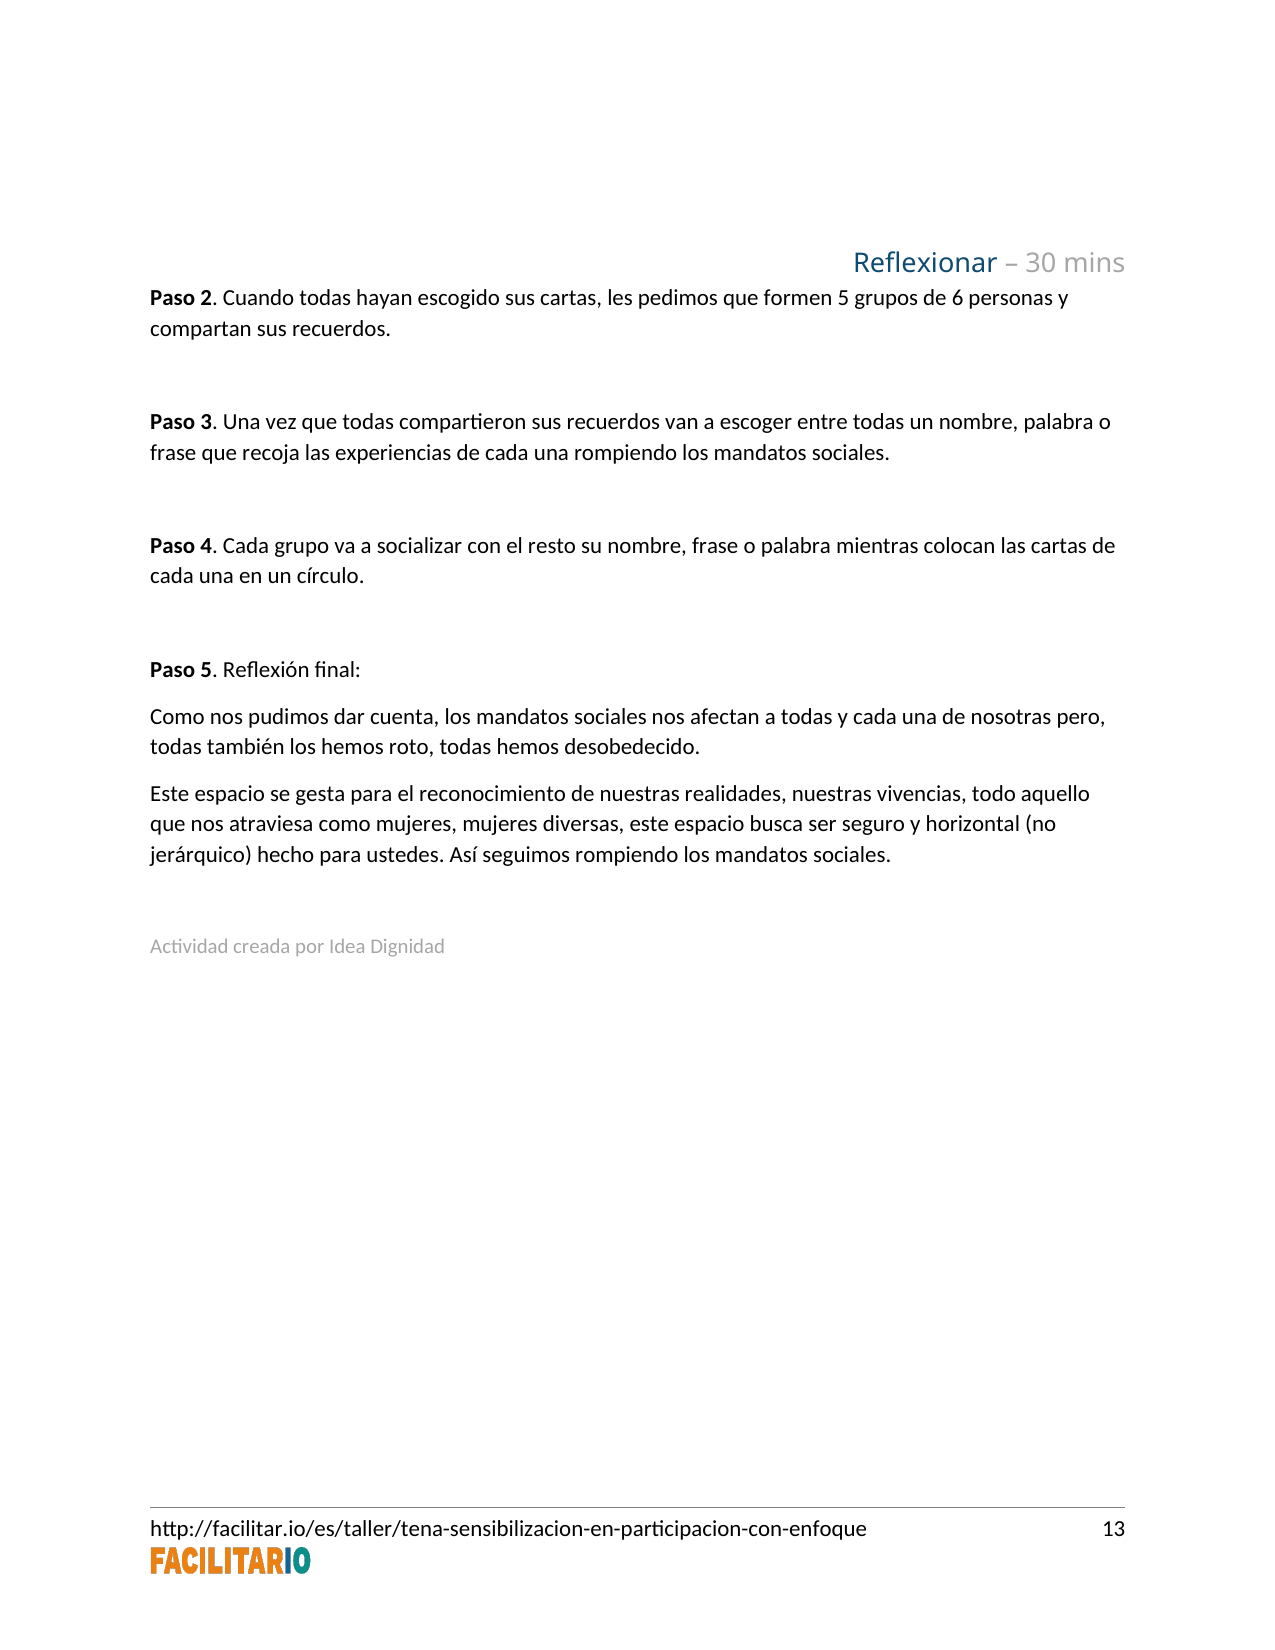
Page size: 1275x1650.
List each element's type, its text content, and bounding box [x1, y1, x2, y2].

text Este espacio se gesta para el reconocimiento de nuestras realidades, nuestras vivencias, todo aquello que nos atraviesa como mujeres, mujeres diversas, este espacio busca ser seguro y horizontal (no jerárquico) hecho para ustedes. Así seguimos rompiendo los mandatos sociales. [150, 779, 1125, 868]
text Actividad creada por Idea Dignidad [150, 933, 1125, 959]
text Paso 3. Una vez que todas compartieron sus recuerdos van a escoger entre todas un nombre, palabra o frase que recoja las experiencias de cada una rompiendo los mandatos sociales. [150, 407, 1125, 466]
subtitle Reflexionar – 30 mins [150, 244, 1125, 281]
text Paso 4. Cada grupo va a socializar con el resto su nombre, frase o palabra mientras colocan las cartas de cada una en un círculo. [150, 531, 1125, 590]
text Como nos pudimos dar cuenta, los mandatos sociales nos afectan a todas y cada una de nosotras pero, todas también los hemos roto, todas hemos desobedecido. [150, 702, 1125, 761]
text Paso 5. Reflexión final: [150, 655, 1125, 683]
text Paso 2. Cuando todas hayan escogido sus cartas, les pedimos que formen 5 grupos de 6 personas y compartan sus recuerdos. [150, 283, 1125, 342]
picture [145, 1544, 315, 1576]
